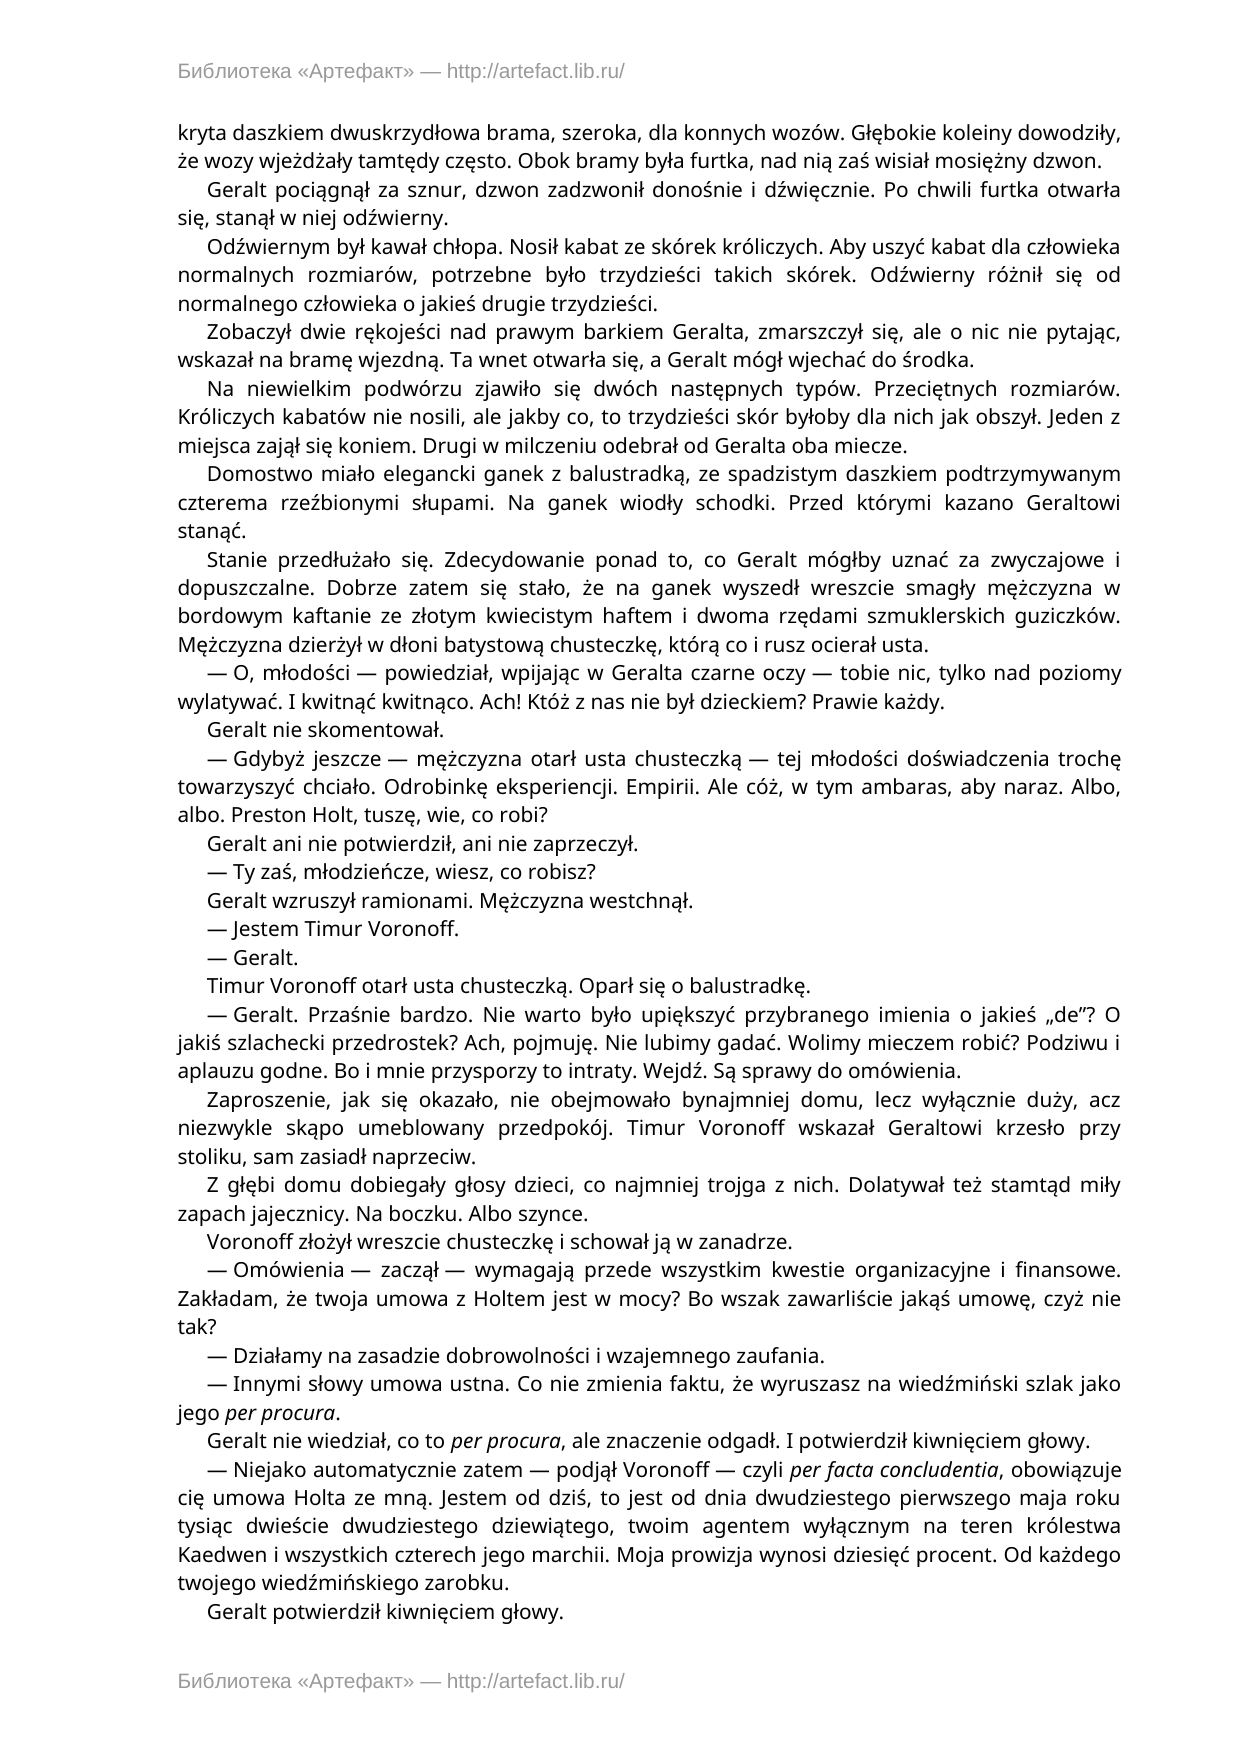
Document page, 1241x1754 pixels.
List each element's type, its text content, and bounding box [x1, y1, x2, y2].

text Odźwiernym był kawał chłopa. Nosił kabat ze skórek króliczych. Aby uszyć kabat dla człowieka normalnych rozmiarów, potrzebne było trzydzieści takich skórek. Odźwierny różnił się od normalnego człowieka o jakieś drugie trzydzieści. [177, 232, 1122, 317]
text — Geralt. Przaśnie bardzo. Nie warto było upiększyć przybranego imienia o jakieś „de”? O jakiś szlachecki przedrostek? Ach, pojmuję. Nie lubimy gadać. Wolimy mieczem robić? Podziwu i aplauzu godne. Bo i mnie przysporzy to intraty. Wejdź. Są sprawy do omówienia. [177, 1000, 1122, 1085]
text — O, młodości — powiedział, wpijając w Geralta czarne oczy — tobie nic, tylko nad poziomy wylatywać. I kwitnąć kwitnąco. Ach! Któż z nas nie był dzieckiem? Prawie każdy. [177, 658, 1122, 715]
text Voronoff złożył wreszcie chusteczkę i schował ją w zanadrze. [177, 1227, 1122, 1256]
text Geralt wzruszył ramionami. Mężczyzna westchnął. [177, 886, 1122, 914]
text Zaproszenie, jak się okazało, nie obejmowało bynajmniej domu, lecz wyłącznie duży, acz niezwykle skąpo umeblowany przedpokój. Timur Voronoff wskazał Geraltowi krzesło przy stoliku, sam zasiadł naprzeciw. [177, 1085, 1122, 1170]
text — Ty zaś, młodzieńcze, wiesz, co robisz? [177, 857, 1122, 886]
text Zobaczył dwie rękojeści nad prawym barkiem Geralta, zmarszczył się, ale o nic nie pytając, wskazał na bramę wjezdną. Ta wnet otwarła się, a Geralt mógł wjechać do środka. [177, 317, 1122, 374]
text Geralt nie wiedział, co to per procura, ale znaczenie odgadł. I potwierdził kiwnięciem głowy. [177, 1426, 1122, 1455]
text — Działamy na zasadzie dobrowolności i wzajemnego zaufania. [177, 1341, 1122, 1369]
text — Innymi słowy umowa ustna. Co nie zmienia faktu, że wyruszasz na wiedźmiński szlak jako jego per procura. [177, 1369, 1122, 1426]
text Domostwo miało elegancki ganek z balustradką, ze spadzistym daszkiem podtrzymywanym czterema rzeźbionymi słupami. Na ganek wiodły schodki. Przed którymi kazano Geraltowi stanąć. [177, 459, 1122, 545]
text — Geralt. [177, 943, 1122, 971]
text — Omówienia — zaczął — wymagają przede wszystkim kwestie organizacyjne i finansowe. Zakładam, że twoja umowa z Holtem jest w mocy? Bo wszak zawarliście jakąś umowę, czyż nie tak? [177, 1256, 1122, 1341]
text — Niejako automatycznie zatem — podjął Voronoff — czyli per facta concludentia, obowiązuje cię umowa Holta ze mną. Jestem od dziś, to jest od dnia dwudziestego pierwszego maja roku tysiąc dwieście dwudziestego dziewiątego, twoim agentem wyłącznym na teren królestwa Kaedwen i wszystkich czterech jego marchii. Moja prowizja wynosi dziesięć procent. Od każdego twojego wiedźmińskiego zarobku. [177, 1455, 1122, 1597]
text Geralt ani nie potwierdził, ani nie zaprzeczył. [177, 829, 1122, 857]
text — Jestem Timur Voronoff. [177, 914, 1122, 943]
text Na niewielkim podwórzu zjawiło się dwóch następnych typów. Przeciętnych rozmiarów. Króliczych kabatów nie nosili, ale jakby co, to trzydzieści skór byłoby dla nich jak obszył. Jeden z miejsca zajął się koniem. Drugi w milczeniu odebrał od Geralta oba miecze. [177, 374, 1122, 459]
text — Gdybyż jeszcze — mężczyzna otarł usta chusteczką — tej młodości doświadczenia trochę towarzyszyć chciało. Odrobinkę eksperiencji. Empirii. Ale cóż, w tym ambaras, aby naraz. Albo, albo. Preston Holt, tuszę, wie, co robi? [177, 744, 1122, 829]
text Timur Voronoff otarł usta chusteczką. Oparł się o balustradkę. [177, 971, 1122, 1000]
text Stanie przedłużało się. Zdecydowanie ponad to, co Geralt mógłby uznać za zwyczajowe i dopuszczalne. Dobrze zatem się stało, że na ganek wyszedł wreszcie smagły mężczyzna w bordowym kaftanie ze złotym kwiecistym haftem i dwoma rzędami szmuklerskich guziczków. Mężczyzna dzierżył w dłoni batystową chusteczkę, którą co i rusz ocierał usta. [177, 545, 1122, 658]
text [177, 118, 1122, 175]
text Geralt pociągnął za sznur, dzwon zadzwonił donośnie i dźwięcznie. Po chwili furtka otwarła się, stanął w niej odźwierny. [177, 175, 1122, 232]
text Geralt potwierdził kiwnięciem głowy. [177, 1597, 1122, 1625]
text Geralt nie skomentował. [177, 715, 1122, 744]
text Z głębi domu dobiegały głosy dzieci, co najmniej trojga z nich. Dolatywał też stamtąd miły zapach jajecznicy. Na boczku. Albo szynce. [177, 1170, 1122, 1227]
